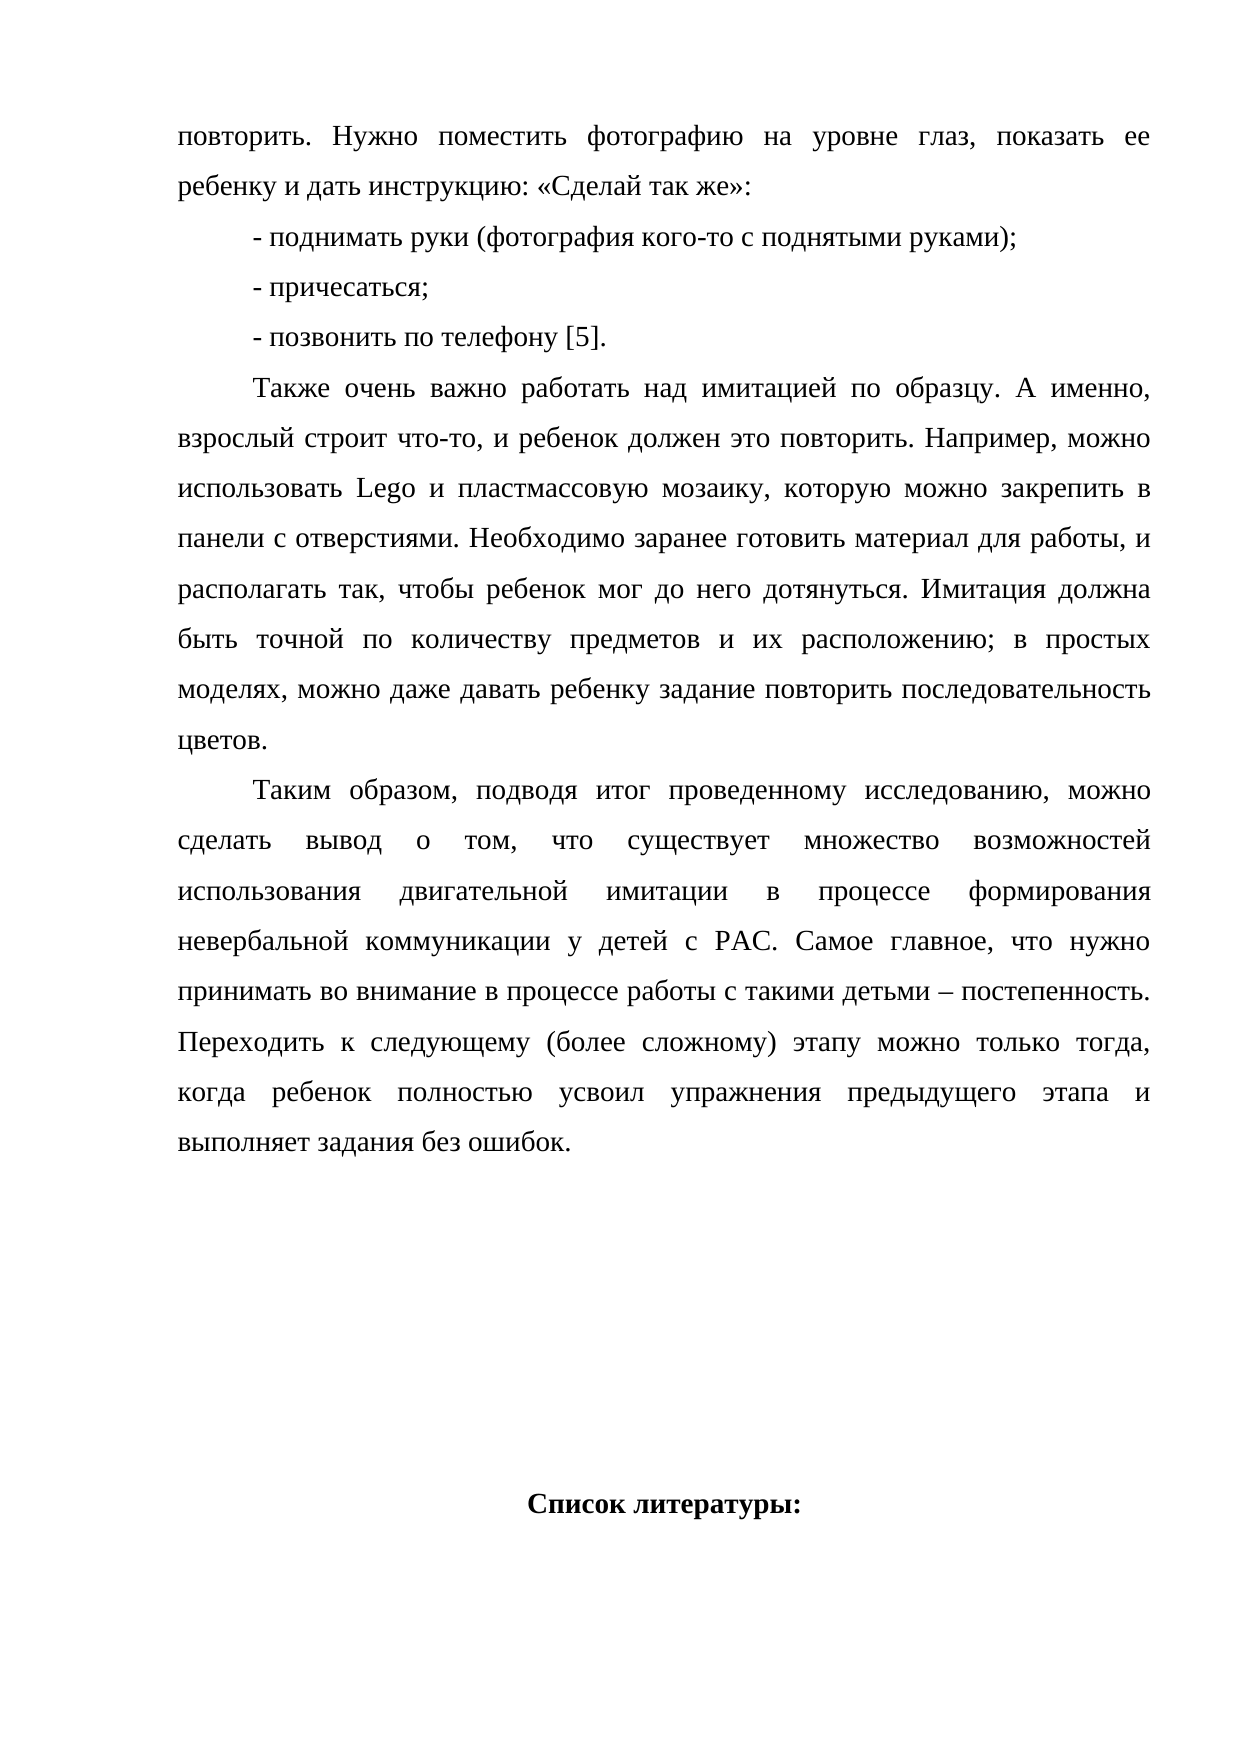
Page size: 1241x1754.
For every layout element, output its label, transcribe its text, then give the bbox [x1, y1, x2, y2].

text - поднимать руки (фотография кого-то с поднятыми руками); [177, 219, 1152, 252]
text Также очень важно работать над имитацией по образцу. А именно, взрослый строит что-то, и ребенок должен это повторить. Например, можно использовать Lego и пластмассовую мозаику, которую можно закрепить в панели с отверстиями. Необходимо заранее готовить материал для работы, и располагать так, чтобы ребенок мог до него дотянуться. Имитация должна быть точной по количеству предметов и их расположению; в простых моделях, можно даже давать ребенку задание повторить последовательность цветов. [177, 370, 1152, 755]
text Таким образом, подводя итог проведенному исследованию, можно сделать вывод о том, что существует множество возможностей использования двигательной имитации в процессе формирования невербальной коммуникации у детей с РАС. Самое главное, что нужно принимать во внимание в процессе работы с такими детьми – постепенность. Переходить к следующему (более сложному) этапу можно только тогда, когда ребенок полностью усвоил упражнения предыдущего этапа и выполняет задания без ошибок. [177, 772, 1152, 1158]
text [177, 118, 1152, 202]
text - позвонить по телефону [5]. [177, 319, 1152, 353]
text Список литературы: [177, 1486, 1152, 1520]
text - причесаться; [177, 269, 1152, 303]
